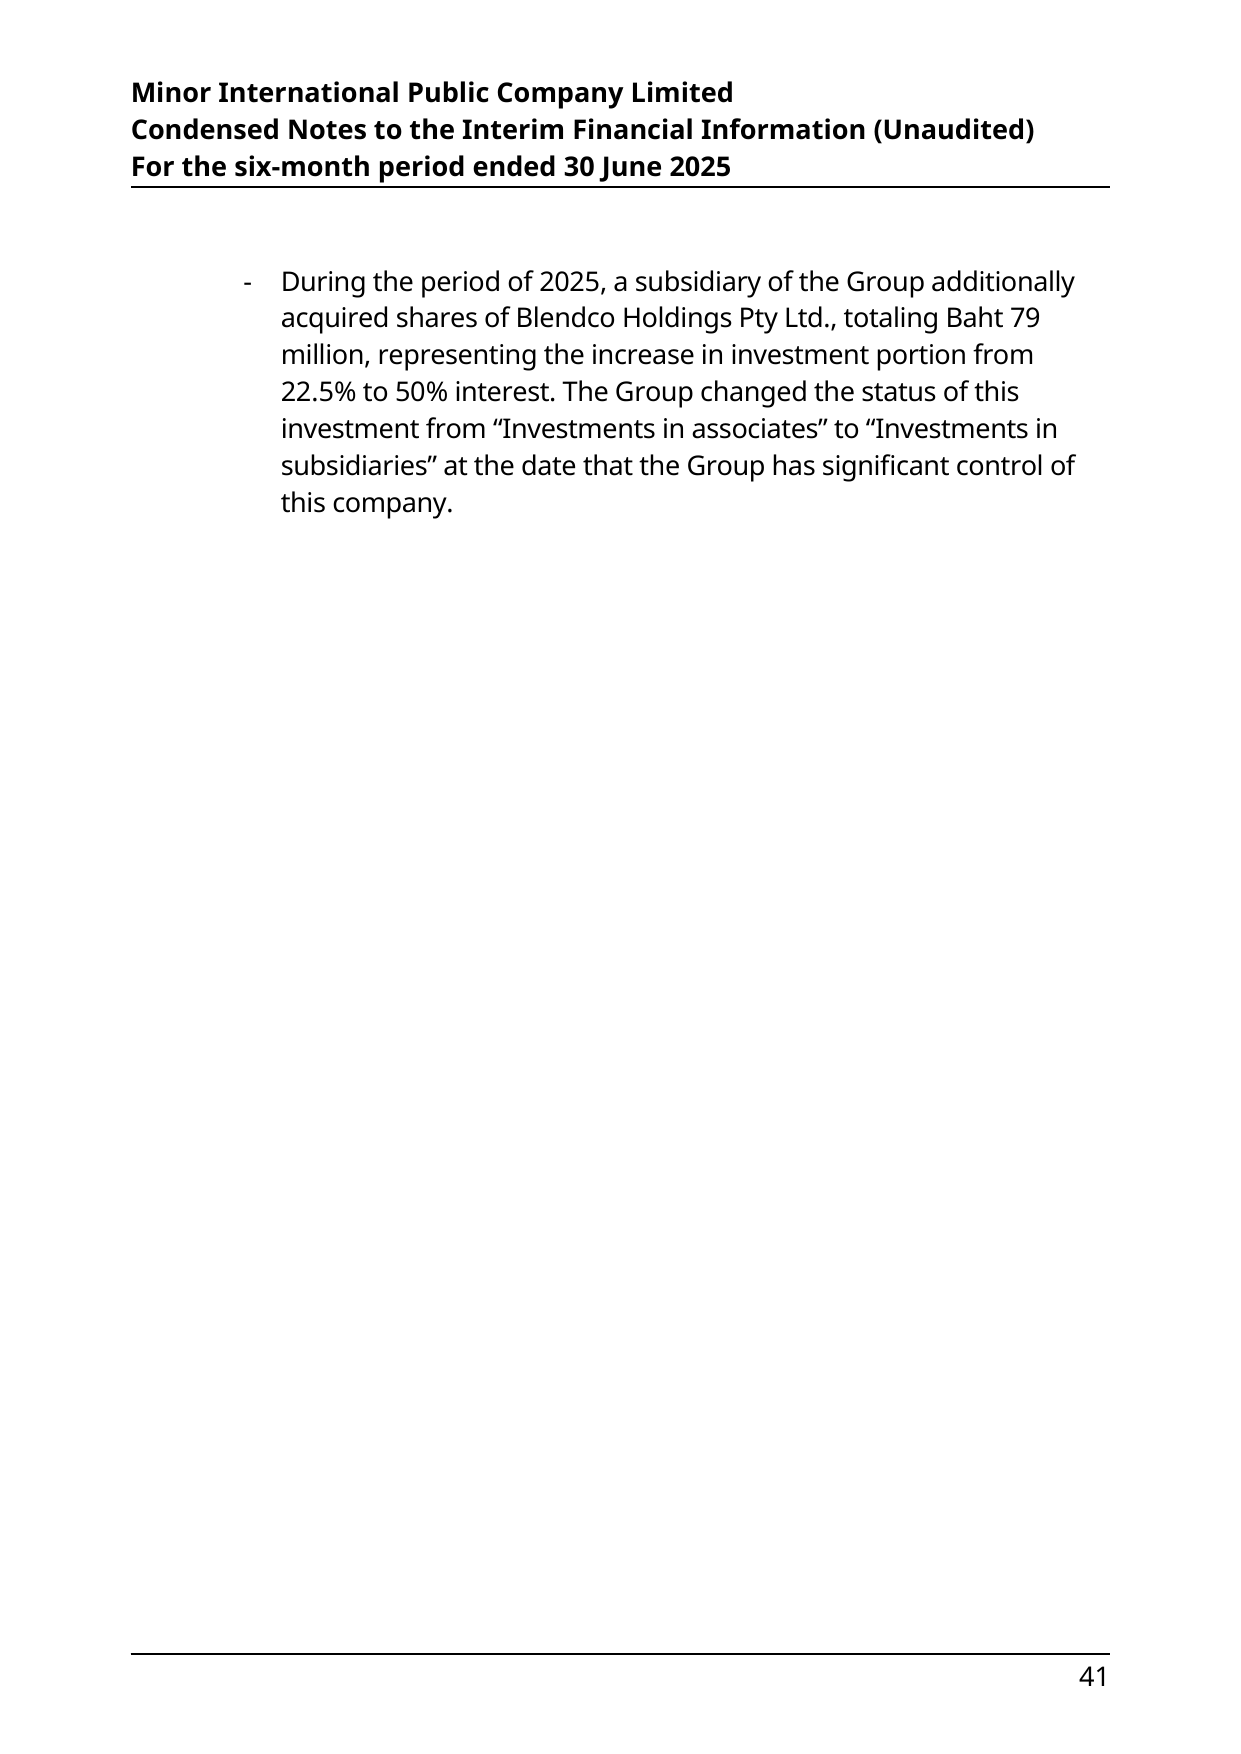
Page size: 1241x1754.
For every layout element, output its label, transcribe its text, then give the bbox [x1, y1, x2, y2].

list During the period of 2025, a subsidiary of the Group additionally acquired shares of Blendco Holdings Pty Ltd., totaling Baht 79 million, representing the increase in investment portion from 22.5% to 50% interest. The Group changed the status of this investment from “Investments in associates” to “Investments in subsidiaries” at the date that the Group has significant control of this company. [243, 262, 1110, 520]
